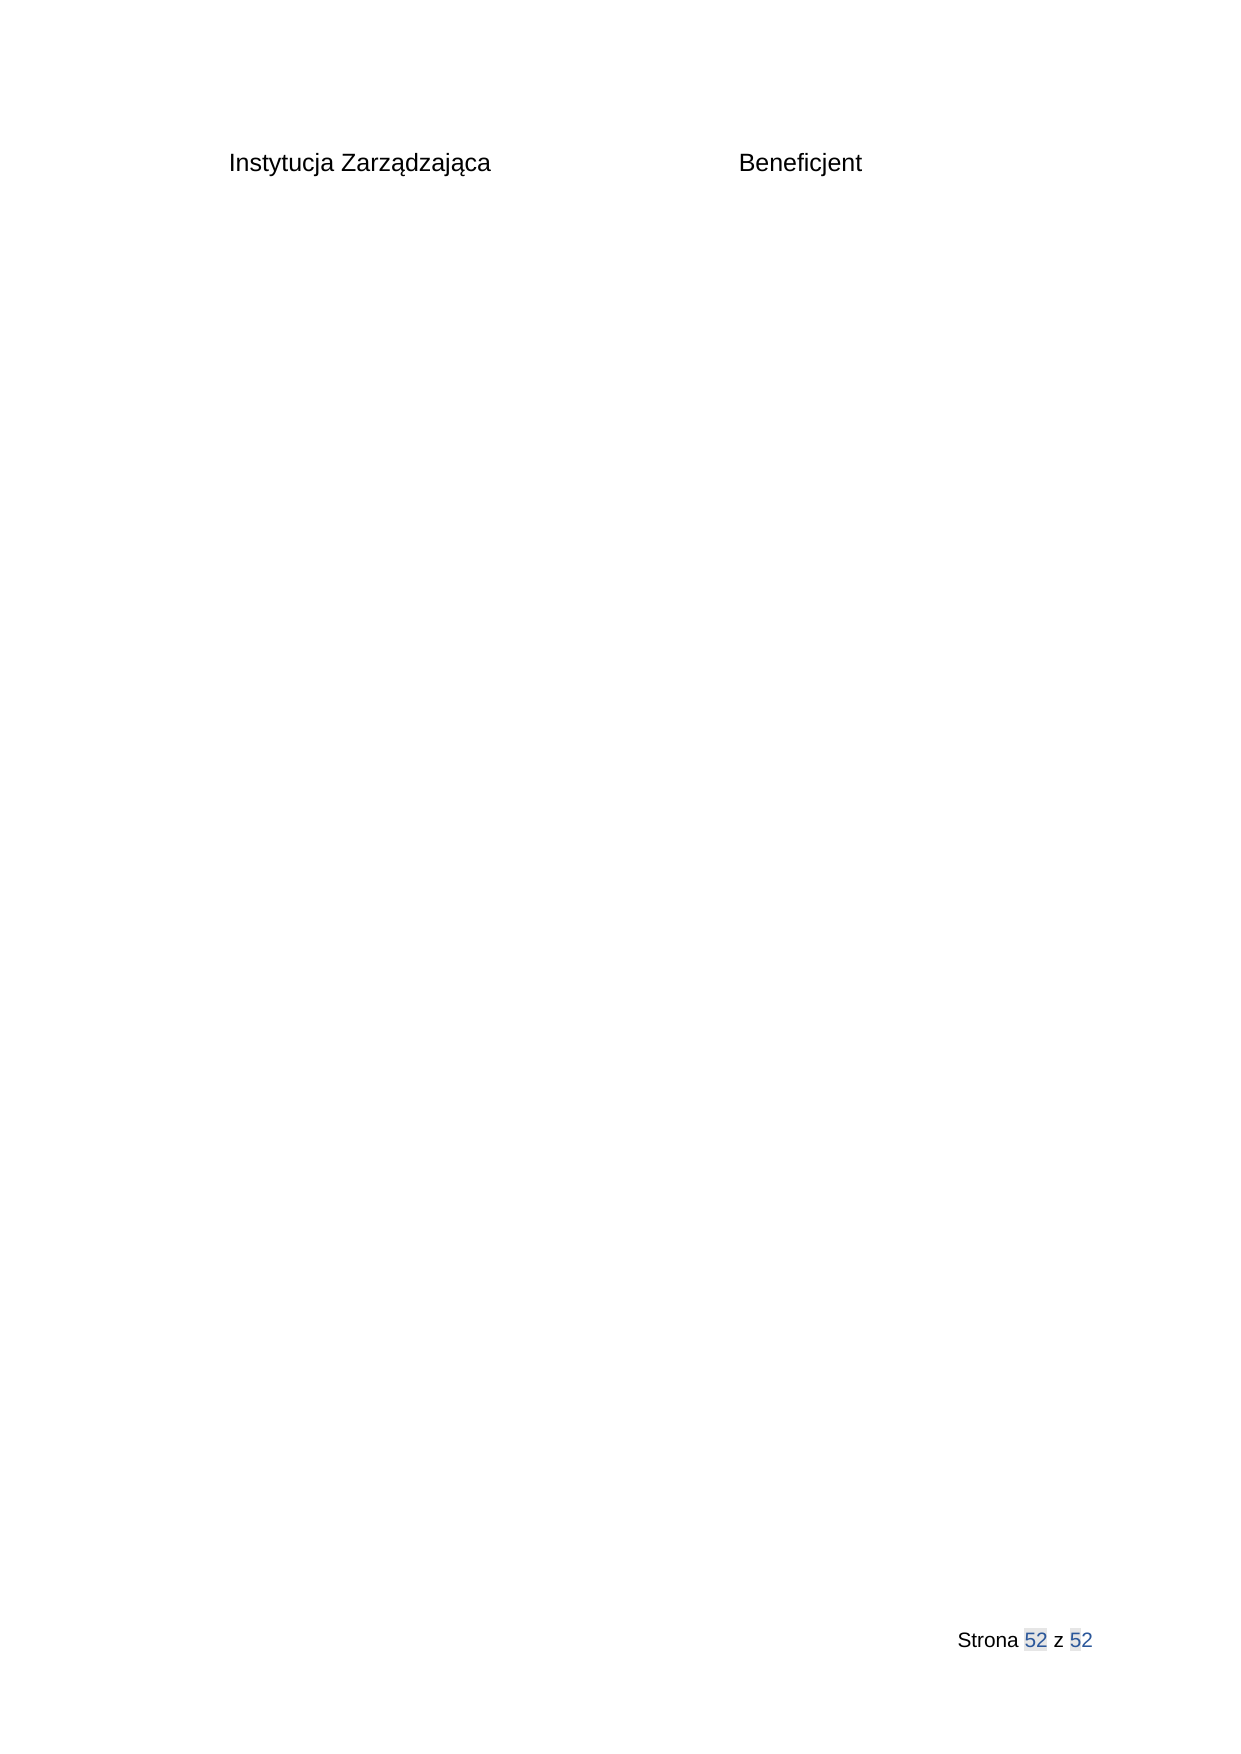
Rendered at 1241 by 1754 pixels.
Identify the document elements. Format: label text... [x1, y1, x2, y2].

text Instytucja Zarządzająca Beneficjent [148, 148, 1092, 176]
